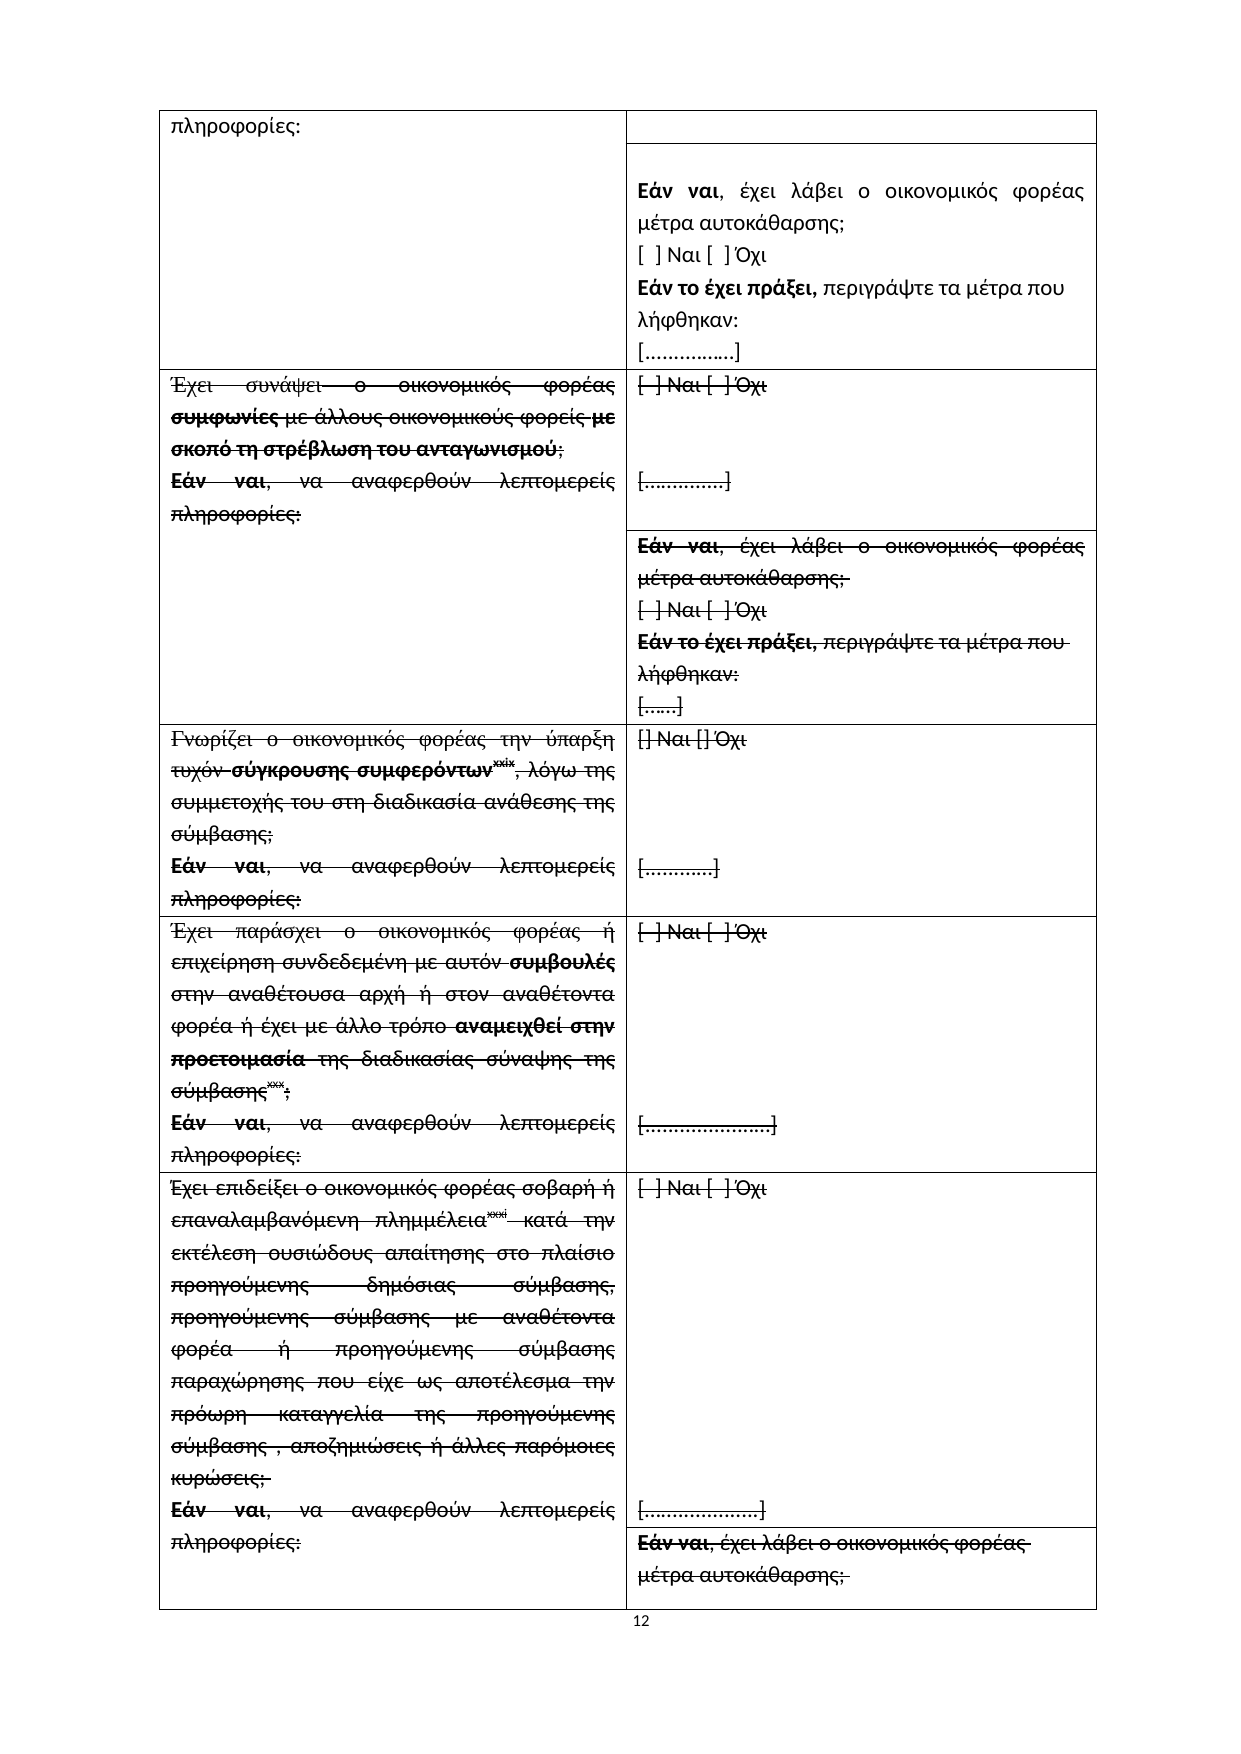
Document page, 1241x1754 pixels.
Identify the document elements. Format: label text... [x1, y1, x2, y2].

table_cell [627, 1528, 1096, 1609]
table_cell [627, 111, 1096, 143]
table_cell Εάν ναι, έχει λάβει ο οικονομικός φορέας μέτρα αυτοκάθαρσης; [ ] Ναι [ ] Όχι Εάν το έχει πράξει, περιγράψτε τα μέτρα που λήφθηκαν: [……] [627, 531, 1096, 723]
table_cell Έχει επιδείξει ο οικονομικός φορέας σοβαρή ή επαναλαμβανόμενη πλημμέλεια κατά την εκτέλεση ουσιώδους απαίτησης στο πλαίσιο προηγούμενης δημόσιας σύμβασης, προηγούμενης σύμβασης με αναθέτοντα φορέα ή προηγούμενης σύμβασης παραχώρησης που είχε ως αποτέλεσμα την πρόωρη καταγγελία της προηγούμενης σύμβασης , αποζημιώσεις ή άλλες παρόμοιες κυρώσεις; Εάν ναι, να αναφερθούν λεπτομερείς πληροφορίες: [160, 1173, 626, 1609]
table_cell Γνωρίζει ο οικονομικός φορέας την ύπαρξη τυχόν σύγκρουσης συμφερόντων, λόγω της συμμετοχής του στη διαδικασία ανάθεσης της σύμβασης; Εάν ναι, να αναφερθούν λεπτομερείς πληροφορίες: [160, 725, 626, 916]
table_cell Εάν ναι, έχει λάβει ο οικονομικός φορέας μέτρα αυτοκάθαρσης; [ ] Ναι [ ] Όχι Εάν το έχει πράξει, περιγράψτε τα μέτρα που λήφθηκαν: [..........……] [627, 144, 1096, 369]
table_cell [ ] Ναι [ ] Όχι [….................] [627, 1173, 1096, 1527]
table_cell Έχει παράσχει ο οικονομικός φορέας ή επιχείρηση συνδεδεμένη με αυτόν συμβουλές στην αναθέτουσα αρχή ή στον αναθέτοντα φορέα ή έχει με άλλο τρόπο αναμειχθεί στην προετοιμασία της διαδικασίας σύναψης της σύμβασης; Εάν ναι, να αναφερθούν λεπτομερείς πληροφορίες: [160, 917, 626, 1172]
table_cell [160, 111, 626, 369]
table_cell [ ] Ναι [ ] Όχι […...........] [627, 370, 1096, 530]
table_cell [] Ναι [] Όχι [.........…] [627, 725, 1096, 916]
table_cell Έχει συνάψει ο οικονομικός φορέας συμφωνίες με άλλους οικονομικούς φορείς με σκοπό τη στρέβλωση του ανταγωνισμού; Εάν ναι, να αναφερθούν λεπτομερείς πληροφορίες: [160, 370, 626, 723]
table_cell [ ] Ναι [ ] Όχι [...................…] [627, 917, 1096, 1172]
